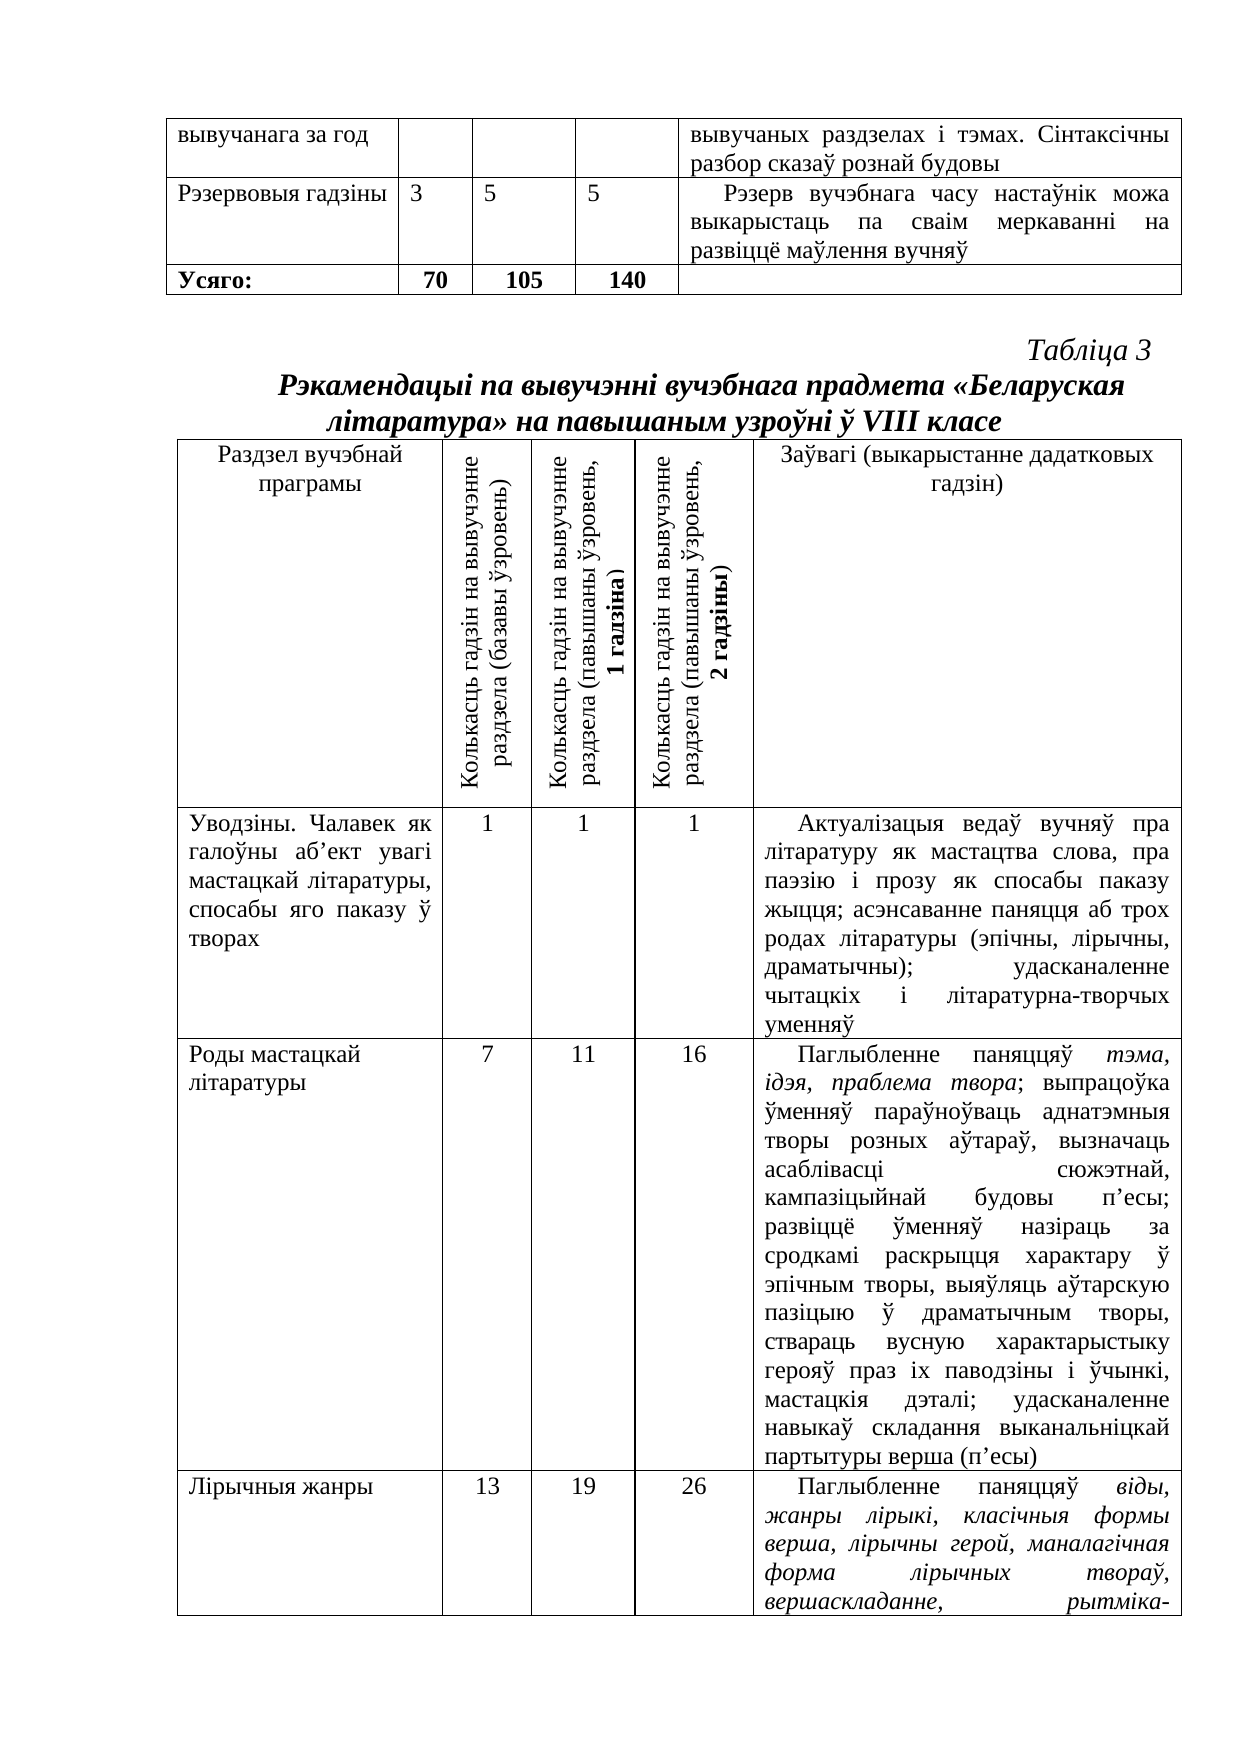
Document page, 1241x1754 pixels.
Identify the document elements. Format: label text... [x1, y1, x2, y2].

table_header Колькасць гадзін на вывучэнне раздзела (павышаны ўзровень, 1 гадзіна) [532, 440, 634, 807]
table_cell 26 [636, 1471, 753, 1615]
table_cell 3 [399, 178, 472, 264]
table_header Колькасць гадзін на вывучэнне раздзела (базавы ўзровень) [443, 440, 531, 807]
table_cell Рэзерв вучэбнага часу настаўнік можа выкарыстаць па сваім меркаванні на развіццё маўлення вучняў [679, 178, 1181, 264]
table_header Колькасць гадзін на вывучэнне раздзела (павышаны ўзровень, 2 гадзіны) [636, 440, 753, 807]
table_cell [679, 119, 1181, 177]
table_cell 7 [443, 1039, 531, 1470]
table_cell 11 [532, 1039, 634, 1470]
table_header Раздзел вучэбнай праграмы [178, 440, 442, 807]
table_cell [167, 119, 398, 177]
table_cell Паглыбленне паняццяў тэма, ідэя, праблема твора; выпрацоўка ўменняў параўноўваць аднатэмныя творы розных аўтараў, вызначаць асаблівасці сюжэтнай, кампазіцыйнай будовы п’есы; развіццё ўменняў назіраць за сродкамі раскрыцця характару ў эпічным творы, выяўляць аўтарскую пазіцыю ў драматычным творы, ствараць вусную характарыстыку герояў праз іх паводзіны і ўчынкі, мастацкія дэталі; удасканаленне навыкаў складання выканальніцкай партытуры верша (п’есы) [754, 1039, 1181, 1470]
table_cell 5 [473, 178, 575, 264]
table_cell [679, 265, 1181, 294]
table_cell 16 [636, 1039, 753, 1470]
table_cell 8 [473, 119, 575, 177]
table_cell 70 [399, 265, 472, 294]
table_cell Усяго: [167, 265, 398, 294]
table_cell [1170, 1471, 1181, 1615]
table_cell Роды мастацкай літаратуры [178, 1039, 442, 1470]
table_cell 19 [532, 1471, 634, 1615]
table_cell 13 [443, 1471, 531, 1615]
table_cell 5 [576, 178, 678, 264]
table_cell Уводзіны. Чалавек як галоўны аб’ект увагі мастацкай літаратуры, спосабы яго паказу ў творах [178, 808, 442, 1038]
table_cell Рэзервовыя гадзіны [167, 178, 398, 264]
table_cell 5 [399, 119, 472, 177]
table_header Заўвагі (выкарыстанне дадатковых гадзін) [754, 440, 1181, 807]
table_cell Актуалізацыя ведаў вучняў пра літаратуру як мастацтва слова, пра паэзію і прозу як спосабы паказу жыцця; асэнсаванне паняцця аб трох родах літаратуры (эпічны, лірычны, драматычны); удасканаленне чытацкіх і літаратурна-творчых уменняў [754, 808, 1181, 1038]
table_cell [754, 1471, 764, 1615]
table_cell 1 [443, 808, 531, 1038]
table_cell 8 [576, 119, 678, 177]
text Табліца 3 [177, 331, 1152, 367]
table_cell 1 [532, 808, 634, 1038]
table_cell 105 [473, 265, 575, 294]
table_cell 140 [576, 265, 678, 294]
table_cell Лірычныя жанры [178, 1471, 442, 1615]
text Рэкамендацыі па вывучэнні вучэбнага прадмета «Беларуская літаратура» на павышаным узроўні ў VIII класе [177, 367, 1152, 438]
table_cell 1 [636, 808, 753, 1038]
